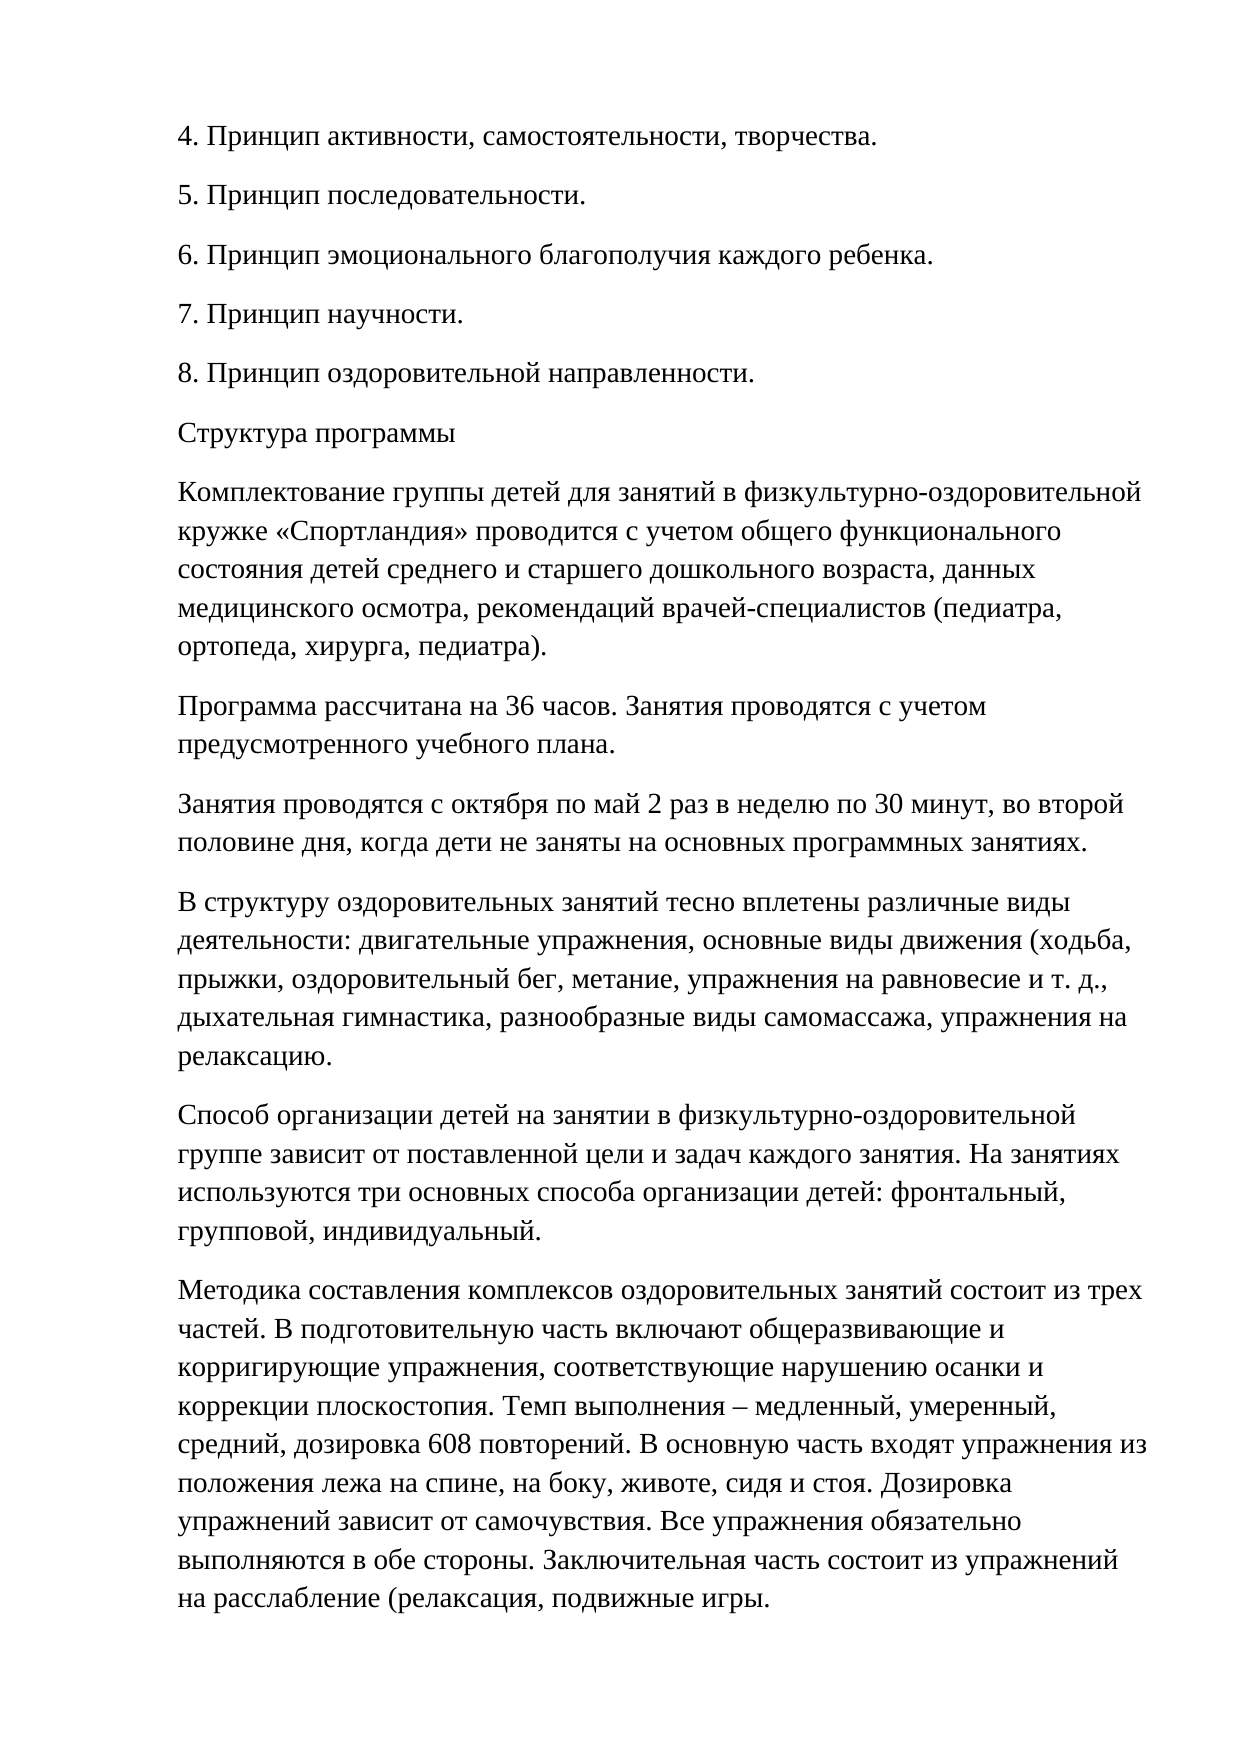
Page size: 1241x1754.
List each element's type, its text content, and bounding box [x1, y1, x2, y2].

text Программа рассчитана на 36 часов. Занятия проводятся с учетом предусмотренного учебного плана. [177, 688, 1152, 760]
text Методика составления комплексов оздоровительных занятий состоит из трех частей. В подготовительную часть включают общеразвивающие и корригирующие упражнения, соответствующие нарушению осанки и коррекции плоскостопия. Темп выполнения – медленный, умеренный, средний, дозировка 608 повторений. В основную часть входят упражнения из положения лежа на спине, на боку, животе, сидя и стоя. Дозировка упражнений зависит от самочувствия. Все упражнения обязательно выполняются в обе стороны. Заключительная часть состоит из упражнений на расслабление (релаксация, подвижные игры. [177, 1272, 1152, 1614]
text Занятия проводятся с октября по май 2 раз в неделю по 30 минут, во второй половине дня, когда дети не заняты на основных программных занятиях. [177, 786, 1152, 858]
text 7. Принцип научности. [177, 296, 1152, 330]
text 8. Принцип оздоровительной направленности. [177, 356, 1152, 389]
text 4. Принцип активности, самостоятельности, творчества. [177, 118, 1152, 152]
text Структура программы [177, 415, 1152, 448]
text 6. Принцип эмоционального благополучия каждого ребенка. [177, 237, 1152, 270]
text 5. Принцип последовательности. [177, 177, 1152, 211]
text В структуру оздоровительных занятий тесно вплетены различные виды деятельности: двигательные упражнения, основные виды движения (ходьба, прыжки, оздоровительный бег, метание, упражнения на равновесие и т. д., дыхательная гимнастика, разнообразные виды самомассажа, упражнения на релаксацию. [177, 884, 1152, 1071]
text Способ организации детей на занятии в физкультурно-оздоровительной группе зависит от поставленной цели и задач каждого занятия. На занятиях используются три основных способа организации детей: фронтальный, групповой, индивидуальный. [177, 1097, 1152, 1246]
text Комплектование группы детей для занятий в физкультурно-оздоровительной кружке «Спортландия» проводится с учетом общего функционального состояния детей среднего и старшего дошкольного возраста, данных медицинского осмотра, рекомендаций врачей-специалистов (педиатра, ортопеда, хирурга, педиатра). [177, 474, 1152, 662]
